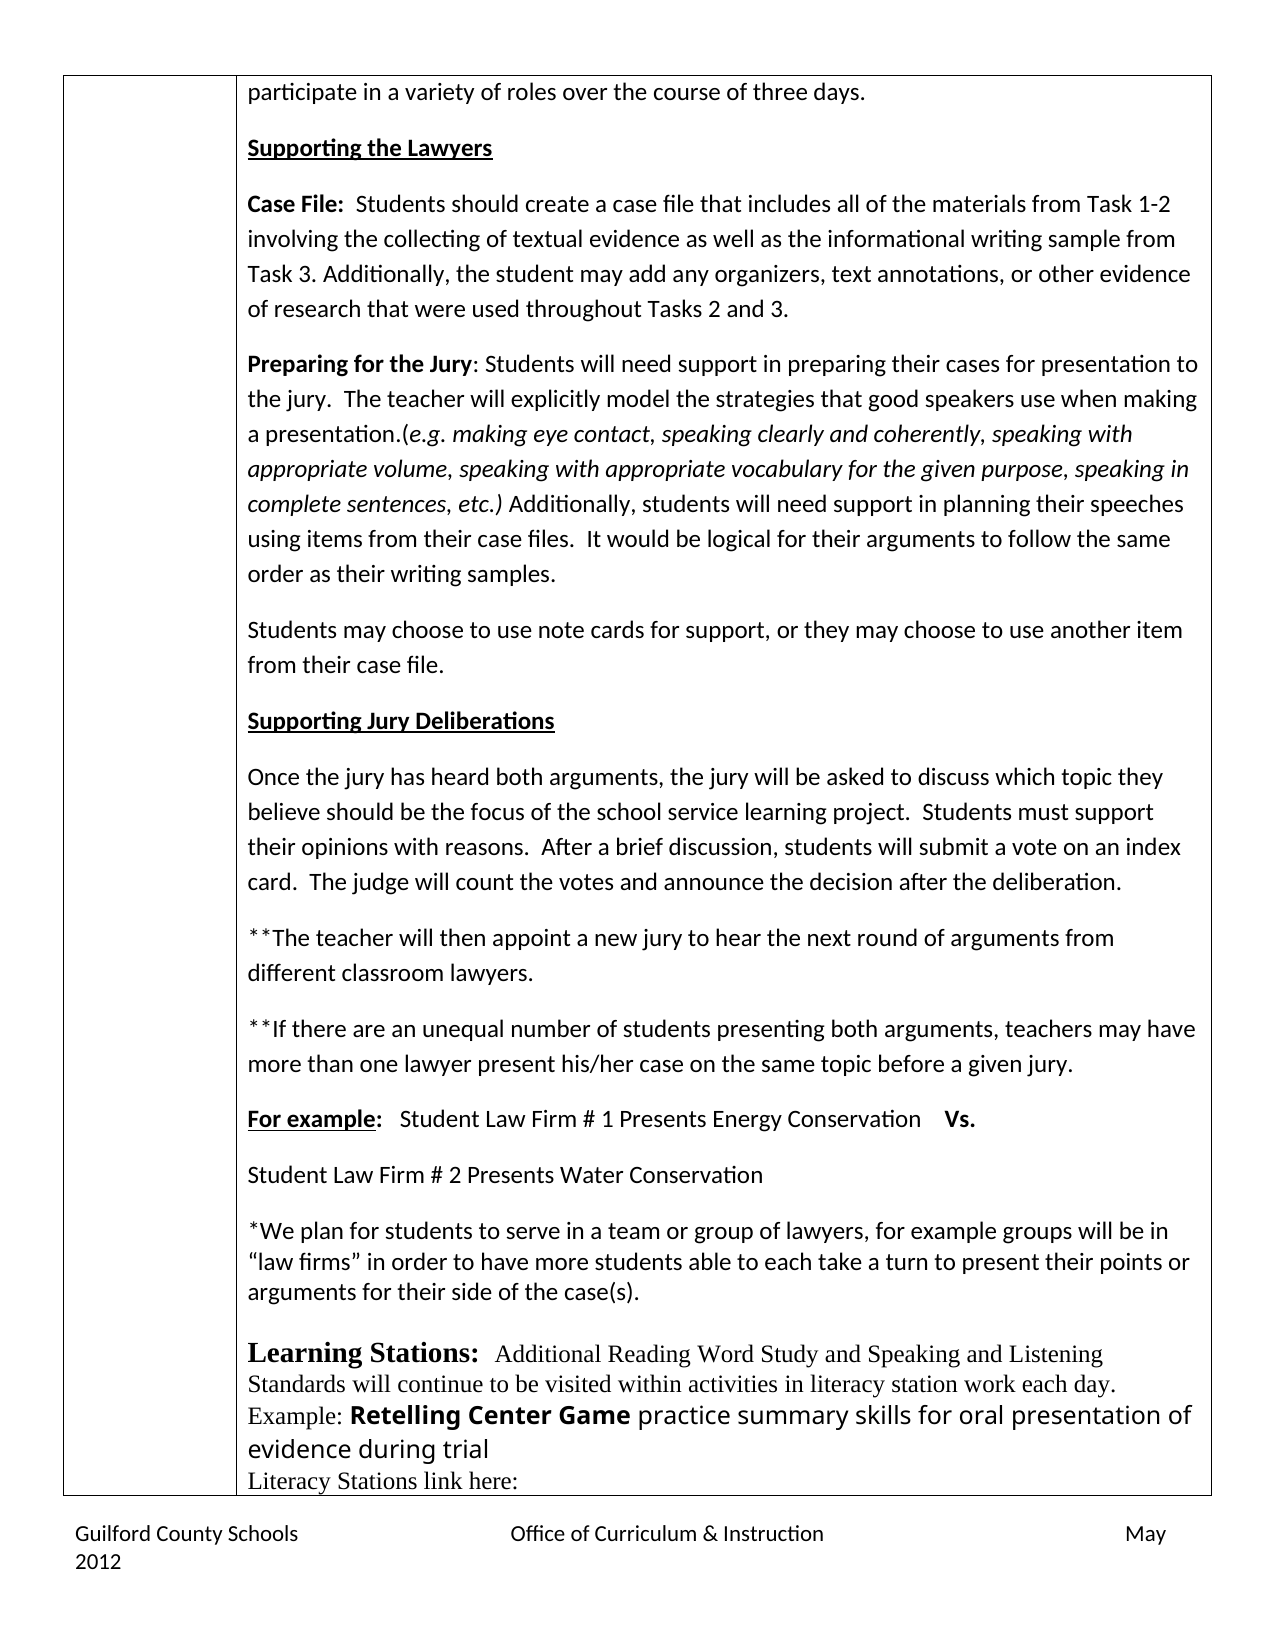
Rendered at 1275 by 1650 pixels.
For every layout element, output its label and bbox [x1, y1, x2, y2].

table_cell [64, 76, 236, 1495]
table_cell [237, 76, 1211, 1495]
